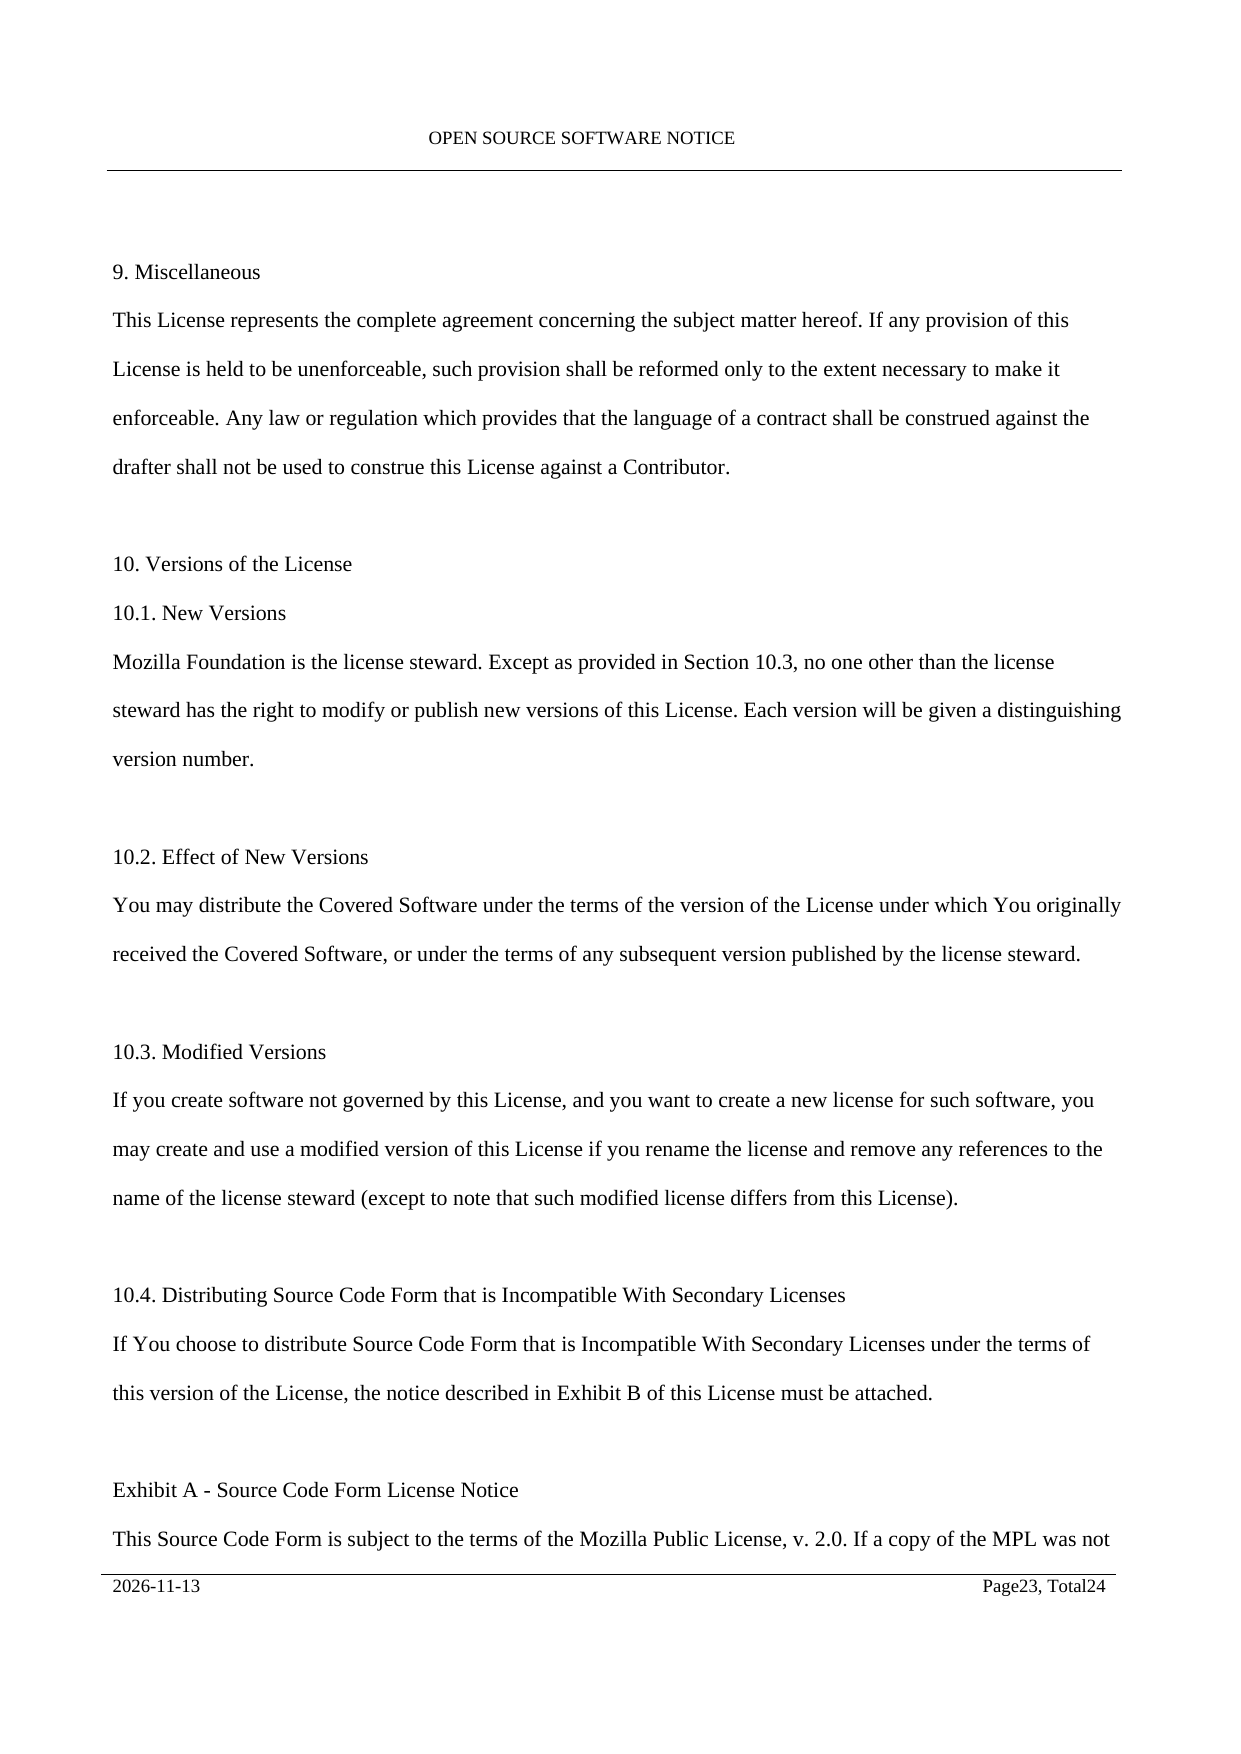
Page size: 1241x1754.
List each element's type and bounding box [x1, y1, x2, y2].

text [112, 206, 1128, 1555]
